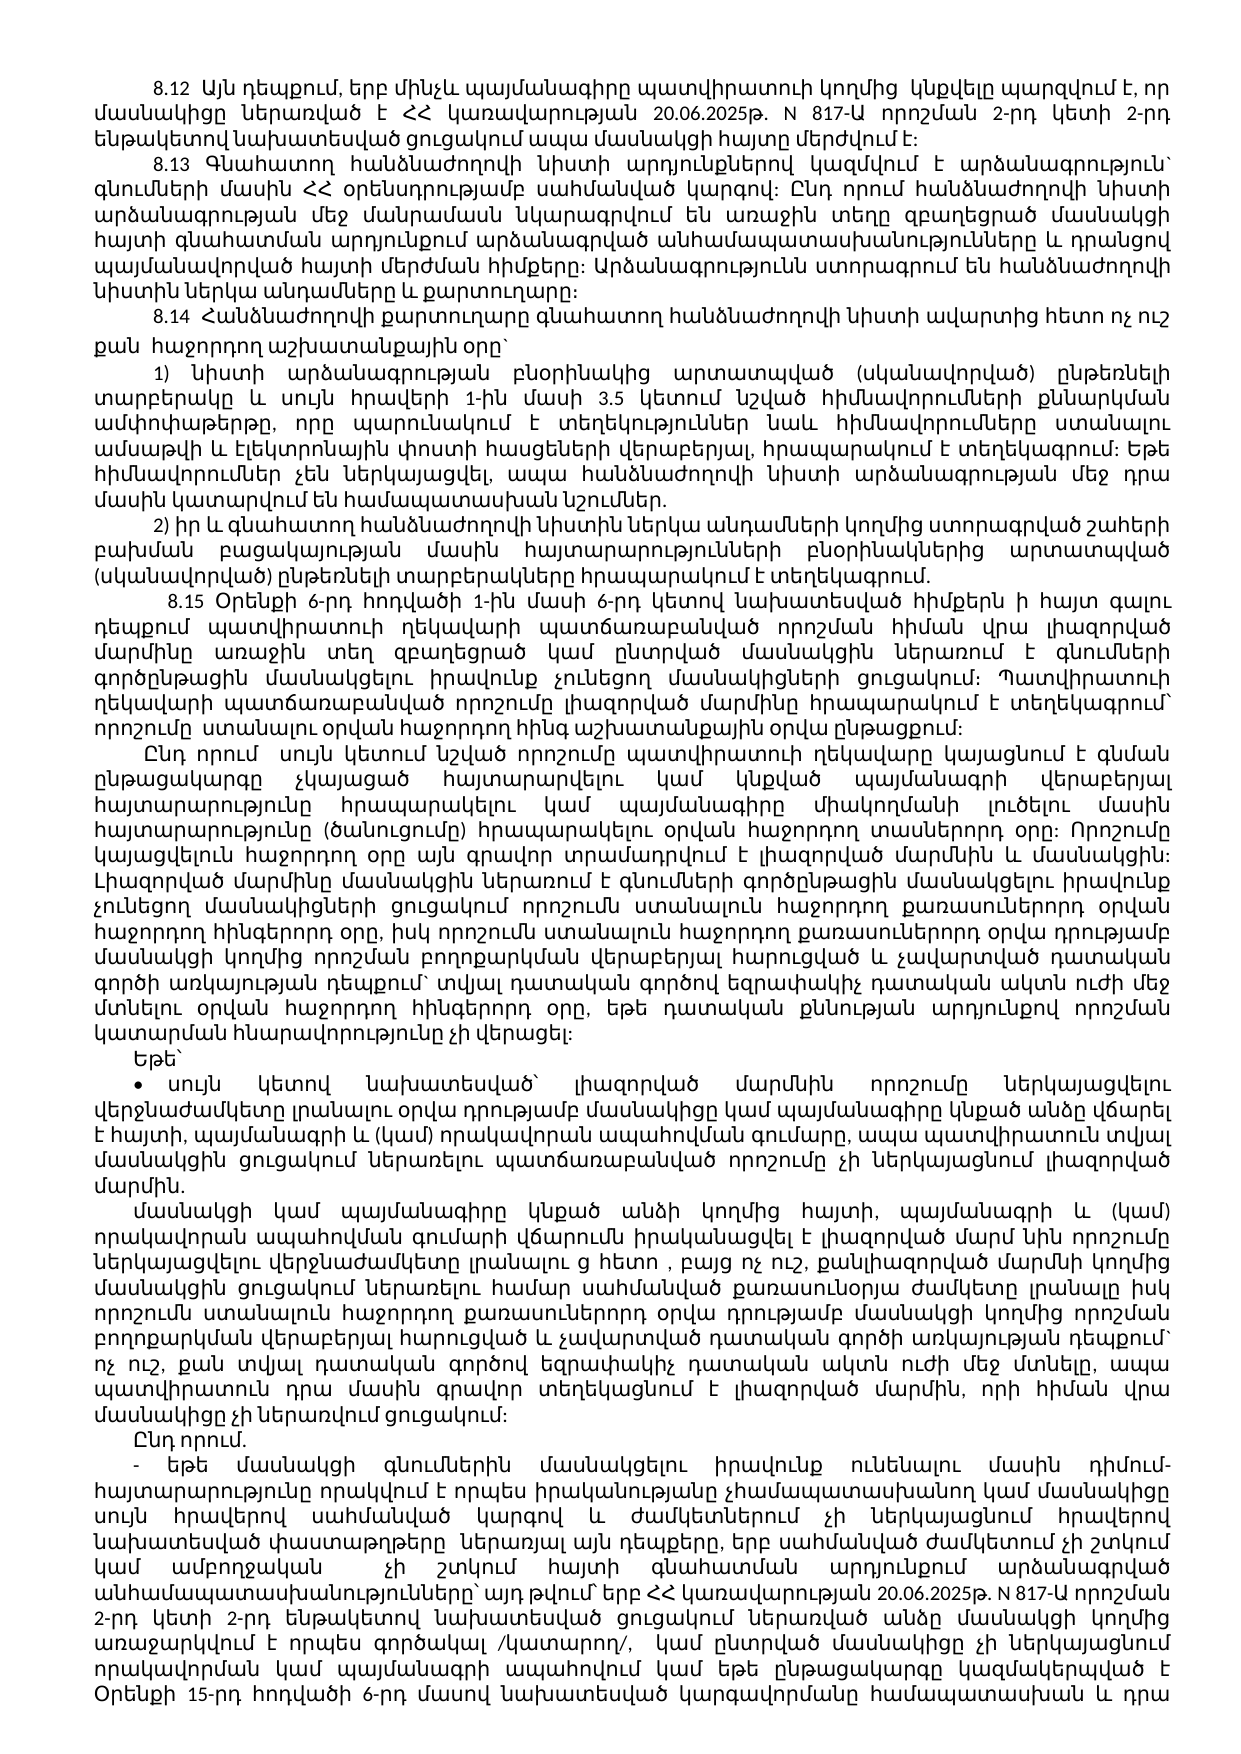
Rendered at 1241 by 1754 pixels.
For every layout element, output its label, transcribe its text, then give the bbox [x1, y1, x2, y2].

text 2) իր և գնահատող հանձնաժողովի նիստին ներկա անդամների կողմից ստորագրված շահերի բախման բացակայության մասին հայտարարությունների բնօրինակներից արտատպված (սկանավորված) ընթեռնելի տարբերակները հրապարակում է տեղեկագրում. [94, 512, 1171, 588]
text 8.12 Այն դեպքում, երբ մինչև պայմանագիրը պատվիրատուի կողմից կնքվելը պարզվում է, որ մասնակիցը ներառված է ՀՀ կառավարության 20.06.2025թ. N 817-Ա որոշման 2-րդ կետի 2-րդ ենթակետով նախատեսված ցուցակում ապա մասնակցի հայտը մերժվում է: [94, 75, 1171, 151]
text Ընդ որում սույն կետում նշված որոշումը պատվիրատուի ղեկավարը կայացնում է գնման ընթացակարգը չկայացած հայտարարվելու կամ կնքված պայմանագրի վերաբերյալ հայտարարությունը հրապարակելու կամ պայմանագիրը միակողմանի լուծելու մասին հայտարարությունը (ծանուցումը) հրապարակելու օրվան հաջորդող տասներորդ օրը: Որոշումը կայացվելուն հաջորդող օրը այն գրավոր տրամադրվում է լիազորված մարմնին և մասնակցին: Լիազորված մարմինը մասնակցին ներառում է գնումների գործընթացին մասնակցելու իրավունք չունեցող մասնակիցների ցուցակում որոշումն ստանալուն հաջորդող քառասուներորդ օրվան հաջորդող հինգերորդ օրը, իսկ որոշումն ստանալուն հաջորդող քառասուներորդ օրվա դրությամբ մասնակցի կողմից որոշման բողոքարկման վերաբերյալ հարուցված և չավարտված դատական գործի առկայության դեպքում` տվյալ դատական գործով եզրափակիչ դատական ակտն ուժի մեջ մտնելու օրվան հաջորդող հինգերորդ օրը, եթե դատական քննության արդյունքով որոշման կատարման հնարավորությունը չի վերացել: [94, 741, 1171, 1046]
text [94, 1453, 1171, 1707]
text Եթե՝ [94, 1046, 1171, 1071]
text մասնակցի կամ պայմանագիրը կնքած անձի կողմից հայտի, պայմանագրի և (կամ) որակավորան ապահովման գումարի վճարումն իրականացվել է լիազորված մարմ նին որոշումը ներկայացվելու վերջնաժամկետը լրանալու ց հետո , բայց ոչ ուշ, քանլիազորված մարմնի կողմից մասնակցին ցուցակում ներառելու համար սահմանված քառասունօրյա ժամկետը լրանալը իսկ որոշումն ստանալուն հաջորդող քառասուներորդ օրվա դրությամբ մասնակցի կողմից որոշման բողոքարկման վերաբերյալ հարուցված և չավարտված դատական գործի առկայության դեպքում` ոչ ուշ, քան տվյալ դատական գործով եզրափակիչ դատական ակտն ուժի մեջ մտնելը, ապա պատվիրատուն դրա մասին գրավոր տեղեկացնում է լիազորված մարմին, որի հիման վրա մասնակիցը չի ներառվում ցուցակում: [94, 1198, 1171, 1427]
text Ընդ որում. [94, 1427, 1171, 1453]
text 8.15 Օրենքի 6-րդ հոդվածի 1-ին մասի 6-րդ կետով նախատեսված հիմքերն ի հայտ գալու դեպքում պատվիրատուի ղեկավարի պատճառաբանված որոշման հիման վրա լիազորված մարմինը առաջին տեղ զբաղեցրած կամ ընտրված մասնակցին ներառում է գնումների գործընթացին մասնակցելու իրավունք չունեցող մասնակիցների ցուցակում։ Պատվիրատուի ղեկավարի պատճառաբանված որոշումը լիազորված մարմինը հրապարակում է տեղեկագրում՝ որոշումը ստանալու օրվան հաջորդող հինգ աշխատանքային օրվա ընթացքում: [94, 588, 1171, 741]
text 1) նիստի արձանագրության բնօրինակից արտատպված (սկանավորված) ընթեռնելի տարբերակը և սույն հրավերի 1-ին մասի 3.5 կետում նշված հիմնավորումների քննարկման ամփոփաթերթը, որը պարունակում է տեղեկություններ նաև հիմնավորումները ստանալու ամսաթվի և էլեկտրոնային փոստի հասցեների վերաբերյալ, հրապարակում է տեղեկագրում: Եթե հիմնավորումներ չեն ներկայացվել, ապա հանձնաժողովի նիստի արձանագրության մեջ դրա մասին կատարվում են համապատասխան նշումներ. [94, 360, 1171, 512]
text 8.14 Հանձնաժողովի քարտուղարը գնահատող հանձնաժողովի նիստի ավարտից հետո ոչ ուշ քան հաջորդող աշխատանքային օրը` [94, 304, 1171, 360]
text 8.13 Գնահատող հանձնաժողովի նիստի արդյունքներով կազմվում է արձանագրություն` գնումների մասին ՀՀ օրենսդրությամբ սահմանված կարգով: Ընդ որում հանձնաժողովի նիստի արձանագրության մեջ մանրամասն նկարագրվում են առաջին տեղը զբաղեցրած մասնակցի հայտի գնահատման արդյունքում արձանագրված անհամապատասխանությունները և դրանցով պայմանավորված հայտի մերժման հիմքերը: Արձանագրությունն ստորագրում են հանձնաժողովի նիստին ներկա անդամները և քարտուղարը։ [94, 151, 1171, 304]
text • սույն կետով նախատեսված՝ լիազորված մարմնին որոշումը ներկայացվելու վերջնաժամկետը լրանալու օրվա դրությամբ մասնակիցը կամ պայմանագիրը կնքած անձը վճարել է հայտի, պայմանագրի և (կամ) որակավորան ապահովման գումարը, ապա պատվիրատուն տվյալ մասնակցին ցուցակում ներառելու պատճառաբանված որոշումը չի ներկայացնում լիազորված մարմին. [94, 1071, 1171, 1198]
